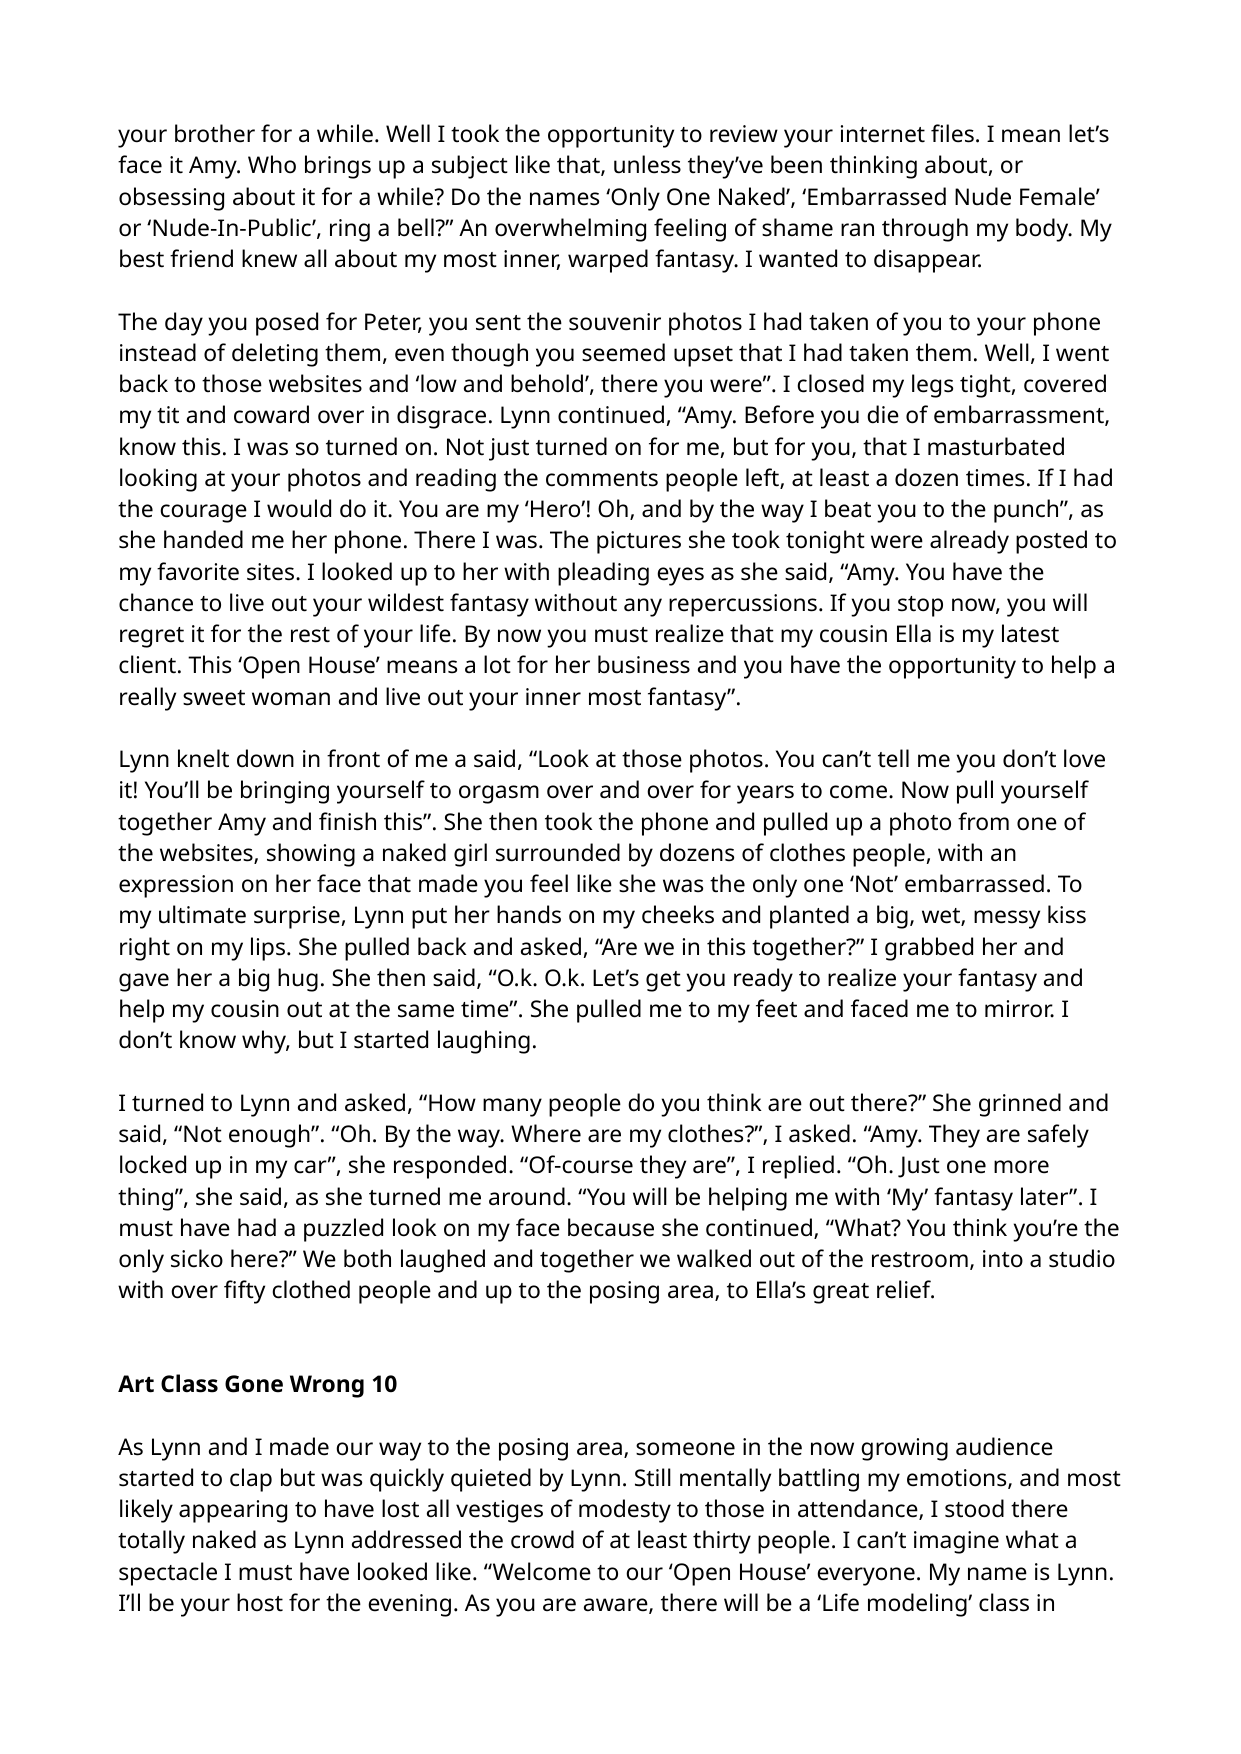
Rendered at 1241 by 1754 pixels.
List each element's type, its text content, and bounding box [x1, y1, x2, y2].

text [118, 118, 1122, 1306]
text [118, 1399, 1122, 1618]
text Art Class Gone Wrong 10 [118, 1368, 1122, 1399]
